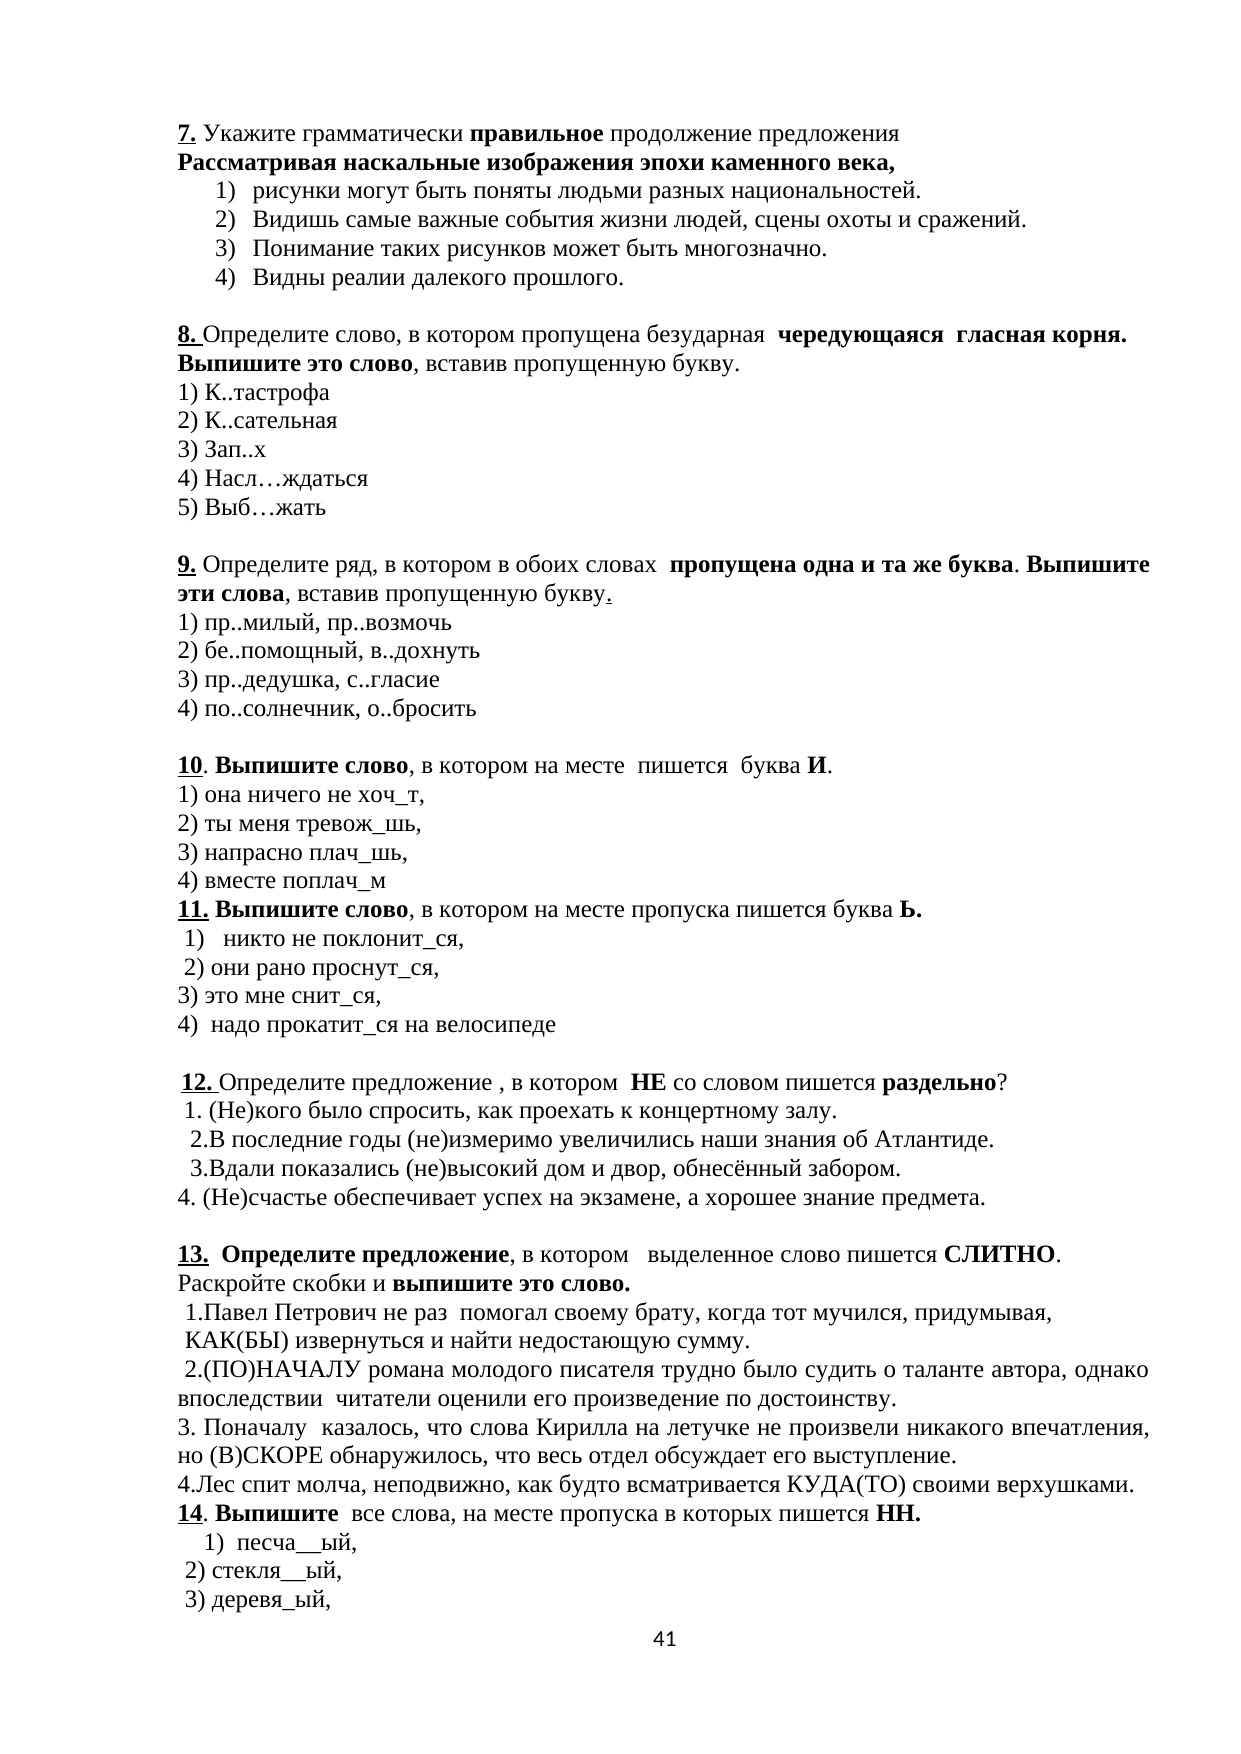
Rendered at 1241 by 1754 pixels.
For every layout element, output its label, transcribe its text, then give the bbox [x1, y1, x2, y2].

text 1.Павел Петрович не раз помогал своему брату, когда тот мучился, придумывая, КАК(БЫ) извернуться и найти недостающую сумму. [184, 1297, 1152, 1354]
text 7. Укажите грамматически правильное продолжение предложения [177, 118, 1152, 147]
text 2.(ПО)НАЧАЛУ романа молодого писателя трудно было судить о таланте автора, однако впоследствии читатели оценили его произведение по достоинству. [177, 1354, 1149, 1412]
list Понимание таких рисунков может быть многозначно. [215, 233, 1152, 262]
list рисунки могут быть поняты людьми разных национальностей. [215, 176, 1152, 204]
text 3) Зап..х [177, 434, 1152, 463]
text 1. (Не)кого было спросить, как проехать к концертному залу. [177, 1096, 1152, 1124]
text Рассматривая наскальные изображения эпохи каменного века, [177, 147, 1152, 176]
text 1) песча__ый, [184, 1527, 1103, 1556]
text 14. Выпишите все слова, на месте пропуска в которых пишется НН. [177, 1498, 1141, 1527]
text 9. Определите ряд, в котором в обоих словах пропущена одна и та же буква. Выпишите эти слова, вставив пропущенную букву. [177, 549, 1152, 607]
text 2) ты меня тревож_шь, [177, 808, 1152, 837]
text 8. Определите слово, в котором пропущена безударная чередующаяся гласная корня. Выпишите это слово, вставив пропущенную букву. [177, 319, 1152, 377]
text 5) Выб…жать [177, 492, 1152, 521]
list Видишь самые важные события жизни людей, сцены охоты и сражений. [215, 204, 1152, 233]
text 12. Определите предложение , в котором НЕ со словом пишется раздельно? [181, 1067, 1152, 1096]
text 2) бе..помощный, в..дохнуть [177, 636, 1152, 664]
text 3) деревя_ый, [184, 1584, 1103, 1613]
text 4.Лес спит молча, неподвижно, как будто всматривается КУДА(ТО) своими верхушками. [177, 1469, 1151, 1498]
text 2) К..сательная [177, 406, 1152, 434]
text 3) напрасно плач_шь, [177, 837, 1152, 866]
text 13. Определите предложение, в котором выделенное слово пишется СЛИТНО. Раскройте скобки и выпишите это слово. [177, 1239, 1152, 1297]
text 11. Выпишите слово, в котором на месте пропуска пишется буква Ь. [177, 894, 1152, 923]
text 1) никто не поклонит_ся, [177, 923, 1152, 952]
text 3.Вдали показались (не)высокий дом и двор, обнесённый забором. [177, 1153, 1152, 1182]
text 4) по..солнечник, о..бросить [177, 693, 1152, 722]
text 3) пр..дедушка, с..гласие [177, 664, 1152, 693]
text 10. Выпишите слово, в котором на месте пишется буква И. [177, 751, 1152, 779]
text 1) К..тастрофа [177, 377, 1152, 406]
text 4) Насл…ждаться [177, 463, 1152, 492]
text 2) стекля__ый, [184, 1556, 1103, 1584]
text 1) она ничего не хоч_т, [177, 779, 1152, 808]
text 2.В последние годы (не)измеримо увеличились наши знания об Атлантиде. [177, 1124, 1152, 1153]
text 3. Поначалу казалось, что слова Кирилла на летучке не произвели никакого впечатления, но (В)СКОРЕ обнаружилось, что весь отдел обсуждает его выступление. [177, 1412, 1151, 1469]
text 4) вместе поплач_м [177, 866, 1152, 894]
text 4) надо прокатит_ся на велосипеде [177, 1009, 1152, 1038]
text 1) пр..милый, пр..возмочь [177, 607, 1152, 636]
text 2) они рано проснут_ся, [177, 952, 1152, 981]
text 3) это мне снит_ся, [177, 981, 1152, 1009]
list Видны реалии далекого прошлого. [215, 262, 1152, 291]
text 4. (Не)счастье обеспечивает успех на экзамене, а хорошее знание предмета. [177, 1182, 1152, 1211]
